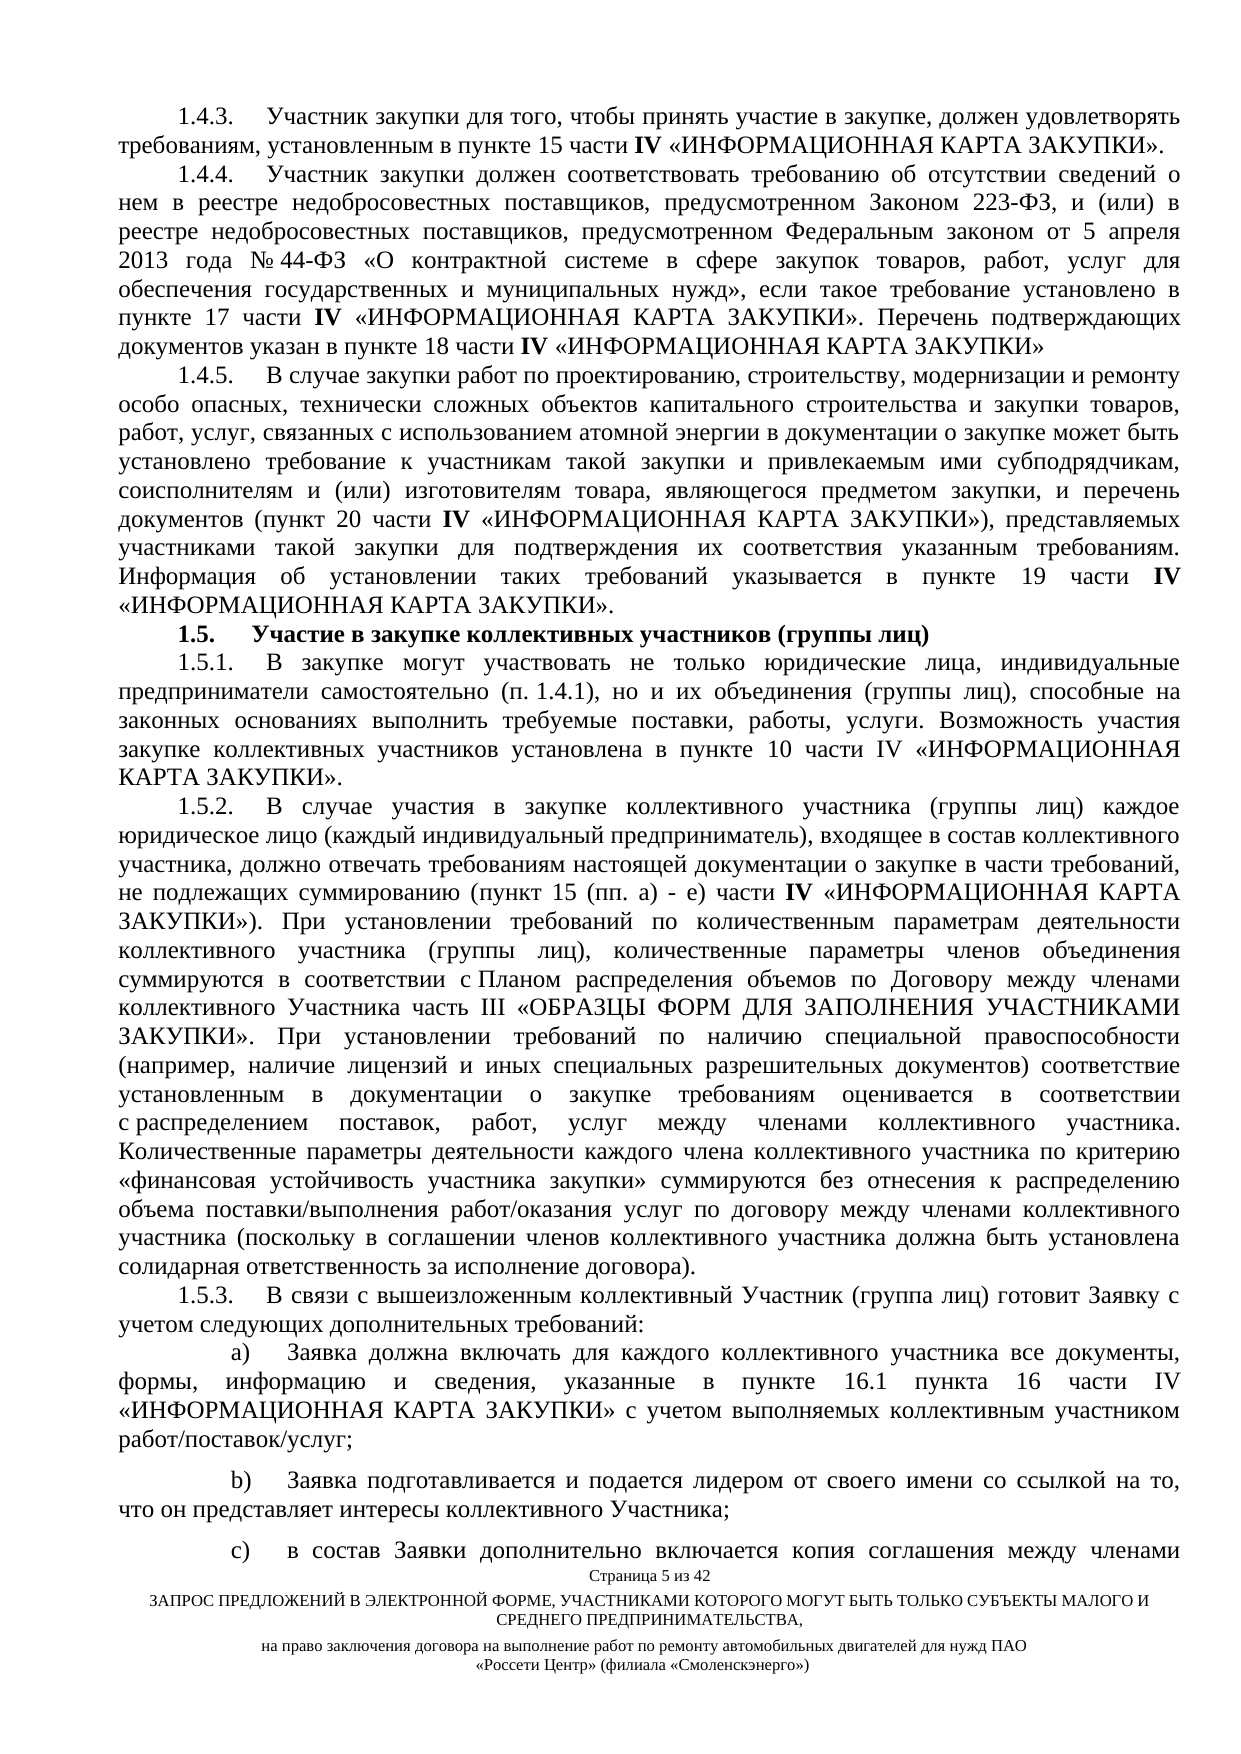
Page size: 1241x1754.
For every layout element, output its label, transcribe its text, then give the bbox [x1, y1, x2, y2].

subtitle Участник закупки для того, чтобы принять участие в закупке, должен удовлетворять требованиям, установленным в пункте 15 части IV «ИНФОРМАЦИОННАЯ КАРТА ЗАКУПКИ». [118, 101, 1181, 159]
subtitle В закупке могут участвовать не только юридические лица, индивидуальные предприниматели самостоятельно (п. 1.4.1), но и их объединения (группы лиц), способные на законных основаниях выполнить требуемые поставки, работы, услуги. Возможность участия закупке коллективных участников установлена в пункте 10 части IV «ИНФОРМАЦИОННАЯ КАРТА ЗАКУПКИ». [118, 647, 1181, 791]
subtitle В связи с вышеизложенным коллективный Участник (группа лиц) готовит Заявку с учетом следующих дополнительных требований: [118, 1280, 1181, 1337]
subtitle Участие в закупке коллективных участников (группы лиц) [118, 619, 1181, 647]
list Заявка подготавливается и подается лидером от своего имени со ссылкой на то, что он представляет интересы коллективного Участника; [118, 1465, 1181, 1522]
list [118, 1535, 1181, 1564]
subtitle Участник закупки должен соответствовать требованию об отсутствии сведений о нем в реестре недобросовестных поставщиков, предусмотренном Законом 223-ФЗ, и (или) в реестре недобросовестных поставщиков, предусмотренном Федеральным законом от 5 апреля 2013 года № 44-ФЗ «О контрактной системе в сфере закупок товаров, работ, услуг для обеспечения государственных и муниципальных нужд», если такое требование установлено в пункте 17 части IV «ИНФОРМАЦИОННАЯ КАРТА ЗАКУПКИ». Перечень подтверждающих документов указан в пункте 18 части IV «ИНФОРМАЦИОННАЯ КАРТА ЗАКУПКИ» [118, 159, 1181, 360]
subtitle В случае участия в закупке коллективного участника (группы лиц) каждое юридическое лицо (каждый индивидуальный предприниматель), входящее в состав коллективного участника, должно отвечать требованиям настоящей документации о закупке в части требований, не подлежащих суммированию (пункт 15 (пп. а) - е) части IV «ИНФОРМАЦИОННАЯ КАРТА ЗАКУПКИ»). При установлении требований по количественным параметрам деятельности коллективного участника (группы лиц), количественные параметры членов объединения суммируются в соответствии с Планом распределения объемов по Договору между членами коллективного Участника часть III «ОБРАЗЦЫ ФОРМ ДЛЯ ЗАПОЛНЕНИЯ УЧАСТНИКАМИ ЗАКУПКИ». При установлении требований по наличию специальной правоспособности (например, наличие лицензий и иных специальных разрешительных документов) соответствие установленным в документации о закупке требованиям оценивается в соответствии с распределением поставок, работ, услуг между членами коллективного участника. Количественные параметры деятельности каждого члена коллективного участника по критерию «финансовая устойчивость участника закупки» суммируются без отнесения к распределению объема поставки/выполнения работ/оказания услуг по договору между членами коллективного участника (поскольку в соглашении членов коллективного участника должна быть установлена солидарная ответственность за исполнение договора). [118, 791, 1181, 1280]
subtitle В случае закупки работ по проектированию, строительству, модернизации и ремонту особо опасных, технически сложных объектов капитального строительства и закупки товаров, работ, услуг, связанных с использованием атомной энергии в документации о закупке может быть установлено требование к участникам такой закупки и привлекаемым ими субподрядчикам, соисполнителям и (или) изготовителям товара, являющегося предметом закупки, и перечень документов (пункт 20 части IV «ИНФОРМАЦИОННАЯ КАРТА ЗАКУПКИ»), представляемых участниками такой закупки для подтверждения их соответствия указанным требованиям. Информация об установлении таких требований указывается в пункте 19 части IV «ИНФОРМАЦИОННАЯ КАРТА ЗАКУПКИ». [118, 360, 1181, 619]
list Заявка должна включать для каждого коллективного участника все документы, формы, информацию и сведения, указанные в пункте 16.1 пункта 16 части IV «ИНФОРМАЦИОННАЯ КАРТА ЗАКУПКИ» с учетом выполняемых коллективным участником работ/поставок/услуг; [118, 1337, 1181, 1452]
